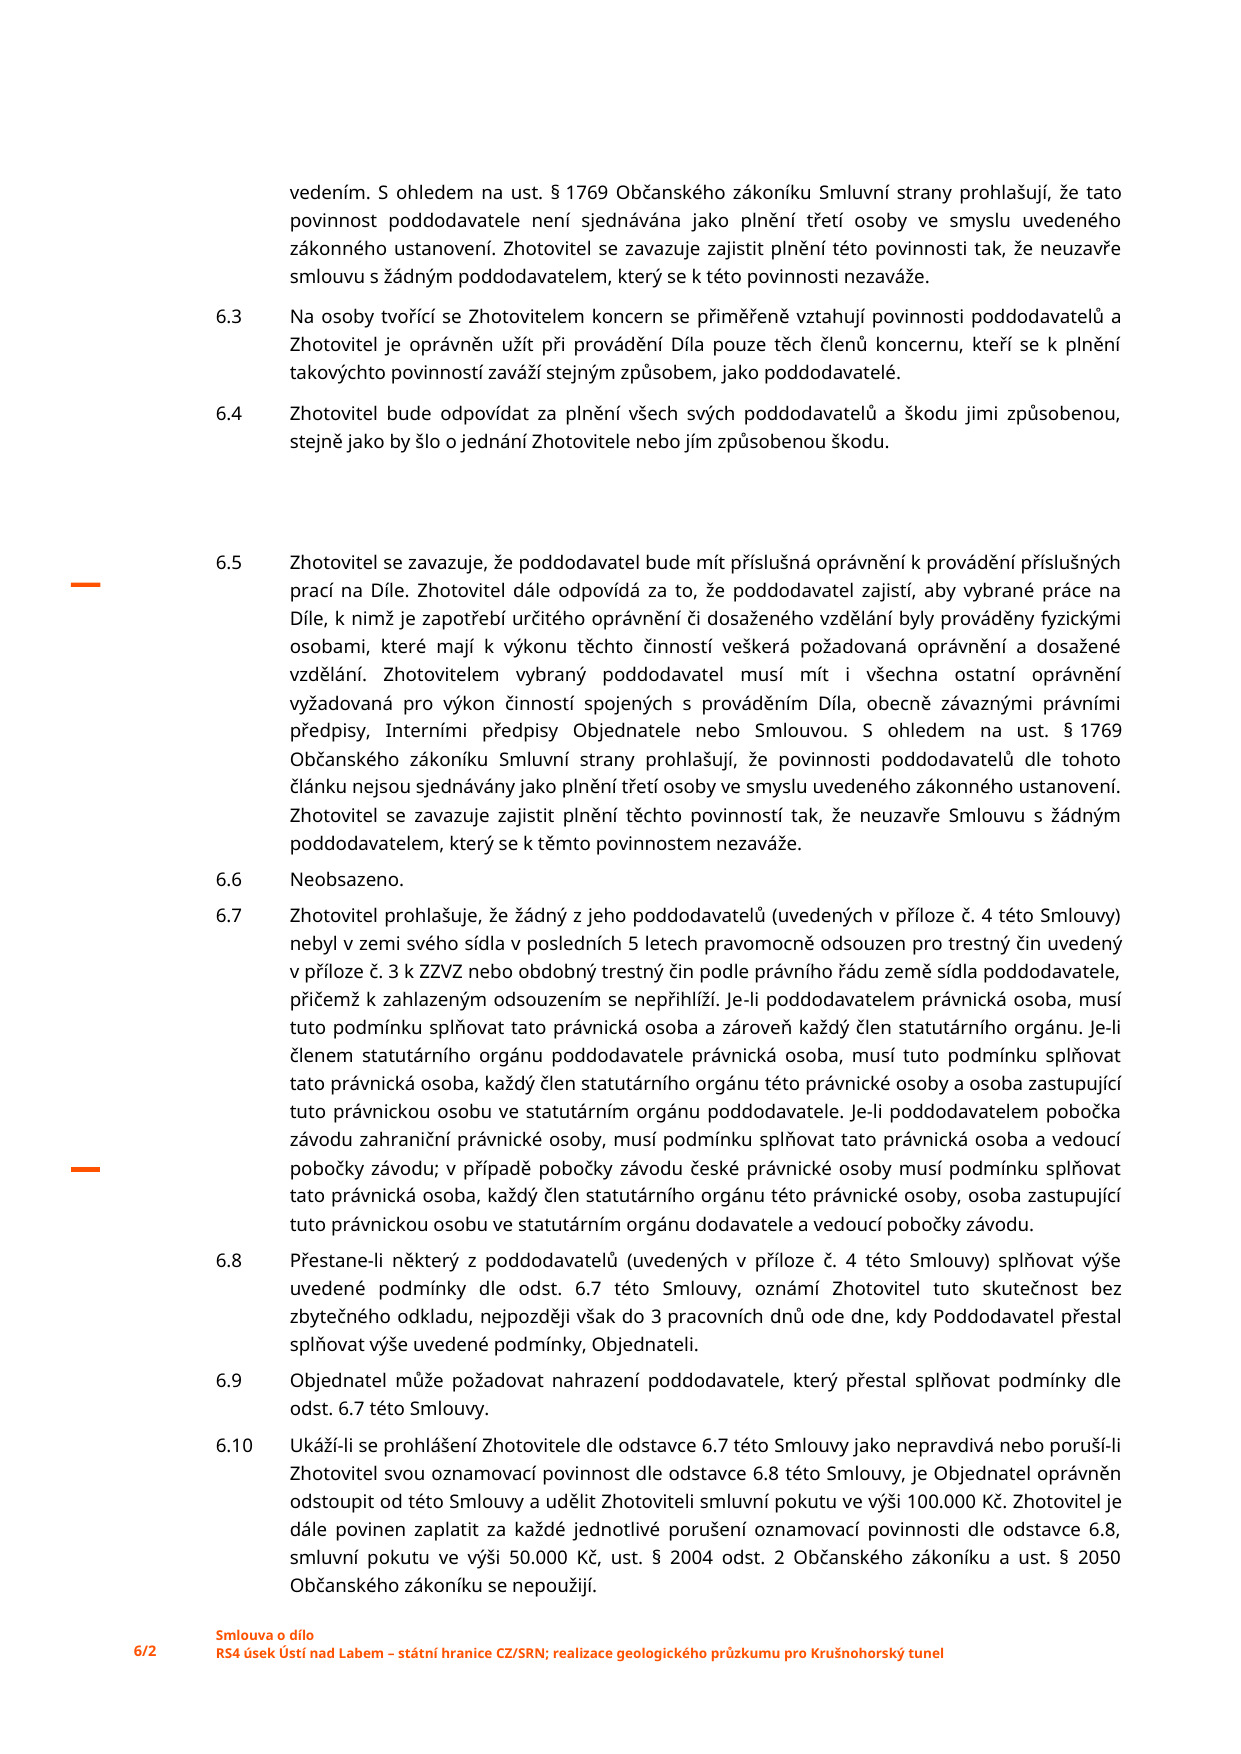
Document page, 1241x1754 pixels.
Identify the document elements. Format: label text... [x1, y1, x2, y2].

subtitle Zhotovitel se zavazuje, že poddodavatel bude mít příslušná oprávnění k provádění příslušných prací na Díle. Zhotovitel dále odpovídá za to, že poddodavatel zajistí, aby vybrané práce na Díle, k nimž je zapotřebí určitého oprávnění či dosaženého vzdělání byly prováděny fyzickými osobami, které mají k výkonu těchto činností veškerá požadovaná oprávnění a dosažené vzdělání. Zhotovitelem vybraný poddodavatel musí mít i všechna ostatní oprávnění vyžadovaná pro výkon činností spojených s prováděním Díla, obecně závaznými právními předpisy, Interními předpisy Objednatele nebo Smlouvou. S ohledem na ust. § 1769 Občanského zákoníku Smluvní strany prohlašují, že povinnosti poddodavatelů dle tohoto článku nejsou sjednávány jako plnění třetí osoby ve smyslu uvedeného zákonného ustanovení. Zhotovitel se zavazuje zajistit plnění těchto povinností tak, že neuzavře Smlouvu s žádným poddodavatelem, který se k těmto povinnostem nezaváže. [216, 550, 1122, 855]
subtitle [216, 179, 1122, 288]
subtitle Objednatel může požadovat nahrazení poddodavatele, který přestal splňovat podmínky dle odst. 6.7 této Smlouvy. [216, 1368, 1122, 1421]
subtitle Na osoby tvořící se Zhotovitelem koncern se přiměřeně vztahují povinnosti poddodavatelů a Zhotovitel je oprávněn užít při provádění Díla pouze těch členů koncernu, kteří se k plnění takovýchto povinností zaváží stejným způsobem, jako poddodavatelé. [216, 303, 1122, 385]
subtitle Přestane-li některý z poddodavatelů (uvedených v příloze č. 4 této Smlouvy) splňovat výše uvedené podmínky dle odst. 6.7 této Smlouvy, oznámí Zhotovitel tuto skutečnost bez zbytečného odkladu, nejpozději však do 3 pracovních dnů ode dne, kdy Poddodavatel přestal splňovat výše uvedené podmínky, Objednateli. [216, 1247, 1122, 1357]
subtitle Neobsazeno. [216, 866, 1122, 892]
subtitle Zhotovitel bude odpovídat za plnění všech svých poddodavatelů a škodu jimi způsobenou, stejně jako by šlo o jednání Zhotovitele nebo jím způsobenou škodu. [216, 400, 1122, 454]
subtitle Zhotovitel prohlašuje, že žádný z jeho poddodavatelů (uvedených v příloze č. 4 této Smlouvy) nebyl v zemi svého sídla v posledních 5 letech pravomocně odsouzen pro trestný čin uvedený v příloze č. 3 k ZZVZ nebo obdobný trestný čin podle právního řádu země sídla poddodavatele, přičemž k zahlazeným odsouzením se nepřihlíží. Je-li poddodavatelem právnická osoba, musí tuto podmínku splňovat tato právnická osoba a zároveň každý člen statutárního orgánu. Je-li členem statutárního orgánu poddodavatele právnická osoba, musí tuto podmínku splňovat tato právnická osoba, každý člen statutárního orgánu této právnické osoby a osoba zastupující tuto právnickou osobu ve statutárním orgánu poddodavatele. Je-li poddodavatelem pobočka závodu zahraniční právnické osoby, musí podmínku splňovat tato právnická osoba a vedoucí pobočky závodu; v případě pobočky závodu české právnické osoby musí podmínku splňovat tato právnická osoba, každý člen statutárního orgánu této právnické osoby, osoba zastupující tuto právnickou osobu ve statutárním orgánu dodavatele a vedoucí pobočky závodu. [216, 903, 1122, 1236]
subtitle Ukáží-li se prohlášení Zhotovitele dle odstavce 6.7 této Smlouvy jako nepravdivá nebo poruší-li Zhotovitel svou oznamovací povinnost dle odstavce 6.8 této Smlouvy, je Objednatel oprávněn odstoupit od této Smlouvy a udělit Zhotoviteli smluvní pokutu ve výši 100.000 Kč. Zhotovitel je dále povinen zaplatit za každé jednotlivé porušení oznamovací povinnosti dle odstavce 6.8, smluvní pokutu ve výši 50.000 Kč, ust. § 2004 odst. 2 Občanského zákoníku a ust. § 2050 Občanského zákoníku se nepoužijí. [216, 1432, 1122, 1598]
